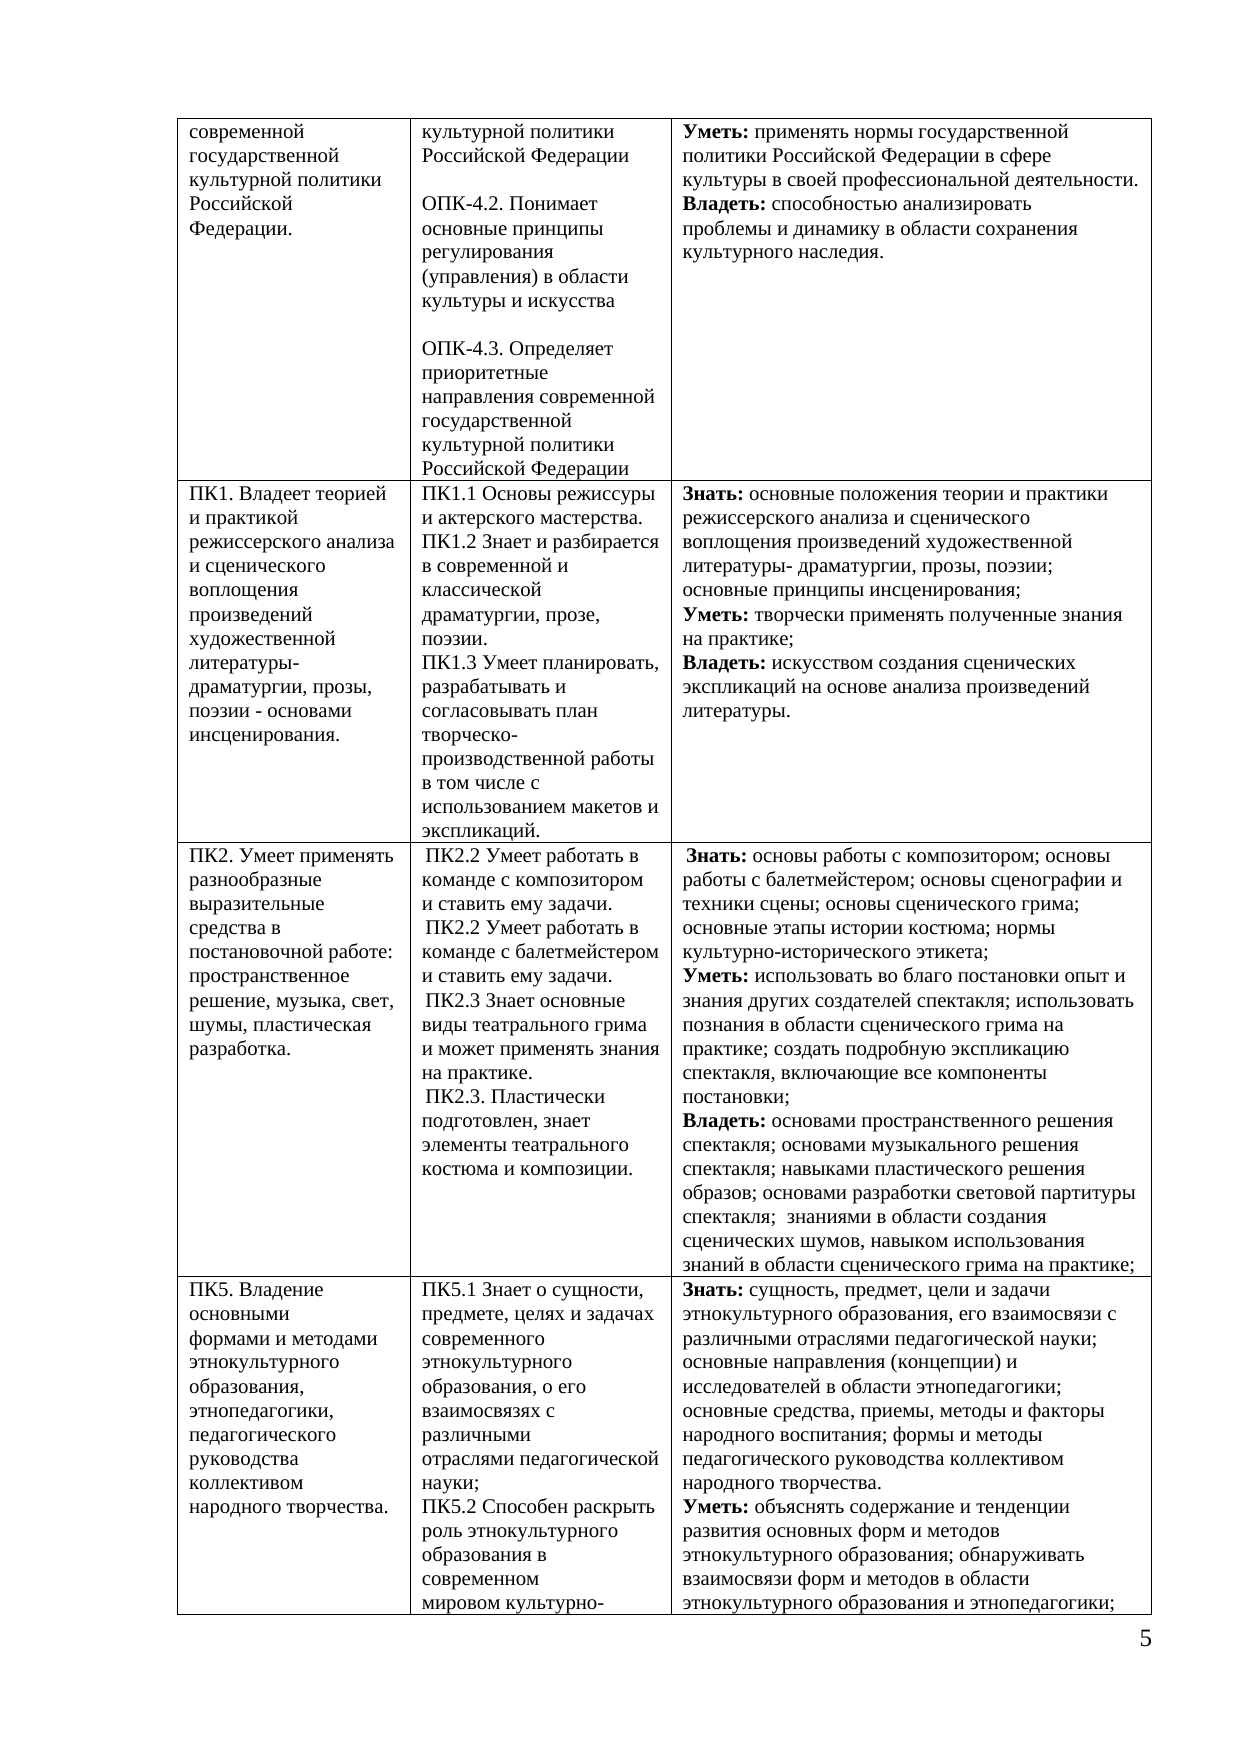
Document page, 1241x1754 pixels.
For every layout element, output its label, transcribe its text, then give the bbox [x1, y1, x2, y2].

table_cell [672, 1277, 1151, 1614]
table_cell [411, 119, 671, 480]
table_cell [178, 119, 410, 480]
table_cell ПК2. Умеет применять разнообразные выразительные средства в постановочной работе: пространственное решение, музыка, свет, шумы, пластическая разработка. [178, 843, 410, 1276]
table_cell ПК1. Владеет теорией и практикой режиссерского анализа и сценического воплощения произведений художественной литературы-драматургии, прозы, поэзии - основами инсценирования. [178, 481, 410, 842]
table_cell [672, 119, 1151, 480]
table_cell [178, 1277, 410, 1614]
table_cell ПК2.2 Умеет работать в команде с композитором и ставить ему задачи. ПК2.2 Умеет работать в команде с балетмейстером и ставить ему задачи. ПК2.3 Знает основные виды театрального грима и может применять знания на практике. ПК2.3. Пластически подготовлен, знает элементы театрального костюма и композиции. [411, 843, 671, 1276]
table_cell ПК1.1 Основы режиссуры и актерского мастерства. ПК1.2 Знает и разбирается в современной и классической драматургии, прозе, поэзии. ПК1.3 Умеет планировать, разрабатывать и согласовывать план творческо-производственной работы в том числе с использованием макетов и экспликаций. [411, 481, 671, 842]
table_cell Знать: основные положения теории и практики режиссерского анализа и сценического воплощения произведений художественной литературы- драматургии, прозы, поэзии; основные принципы инсценирования; Уметь: творчески применять полученные знания на практике; Владеть: искусством создания сценических экспликаций на основе анализа произведений литературы. [672, 481, 1151, 842]
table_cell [411, 1277, 671, 1614]
table_cell Знать: основы работы с композитором; основы работы с балетмейстером; основы сценографии и техники сцены; основы сценического грима; основные этапы истории костюма; нормы культурно-исторического этикета; Уметь: использовать во благо постановки опыт и знания других создателей спектакля; использовать познания в области сценического грима на практике; создать подробную экспликацию спектакля, включающие все компоненты постановки; Владеть: основами пространственного решения спектакля; основами музыкального решения спектакля; навыками пластического решения образов; основами разработки световой партитуры спектакля; знаниями в области создания сценических шумов, навыком использования знаний в области сценического грима на практике; [672, 843, 1151, 1276]
